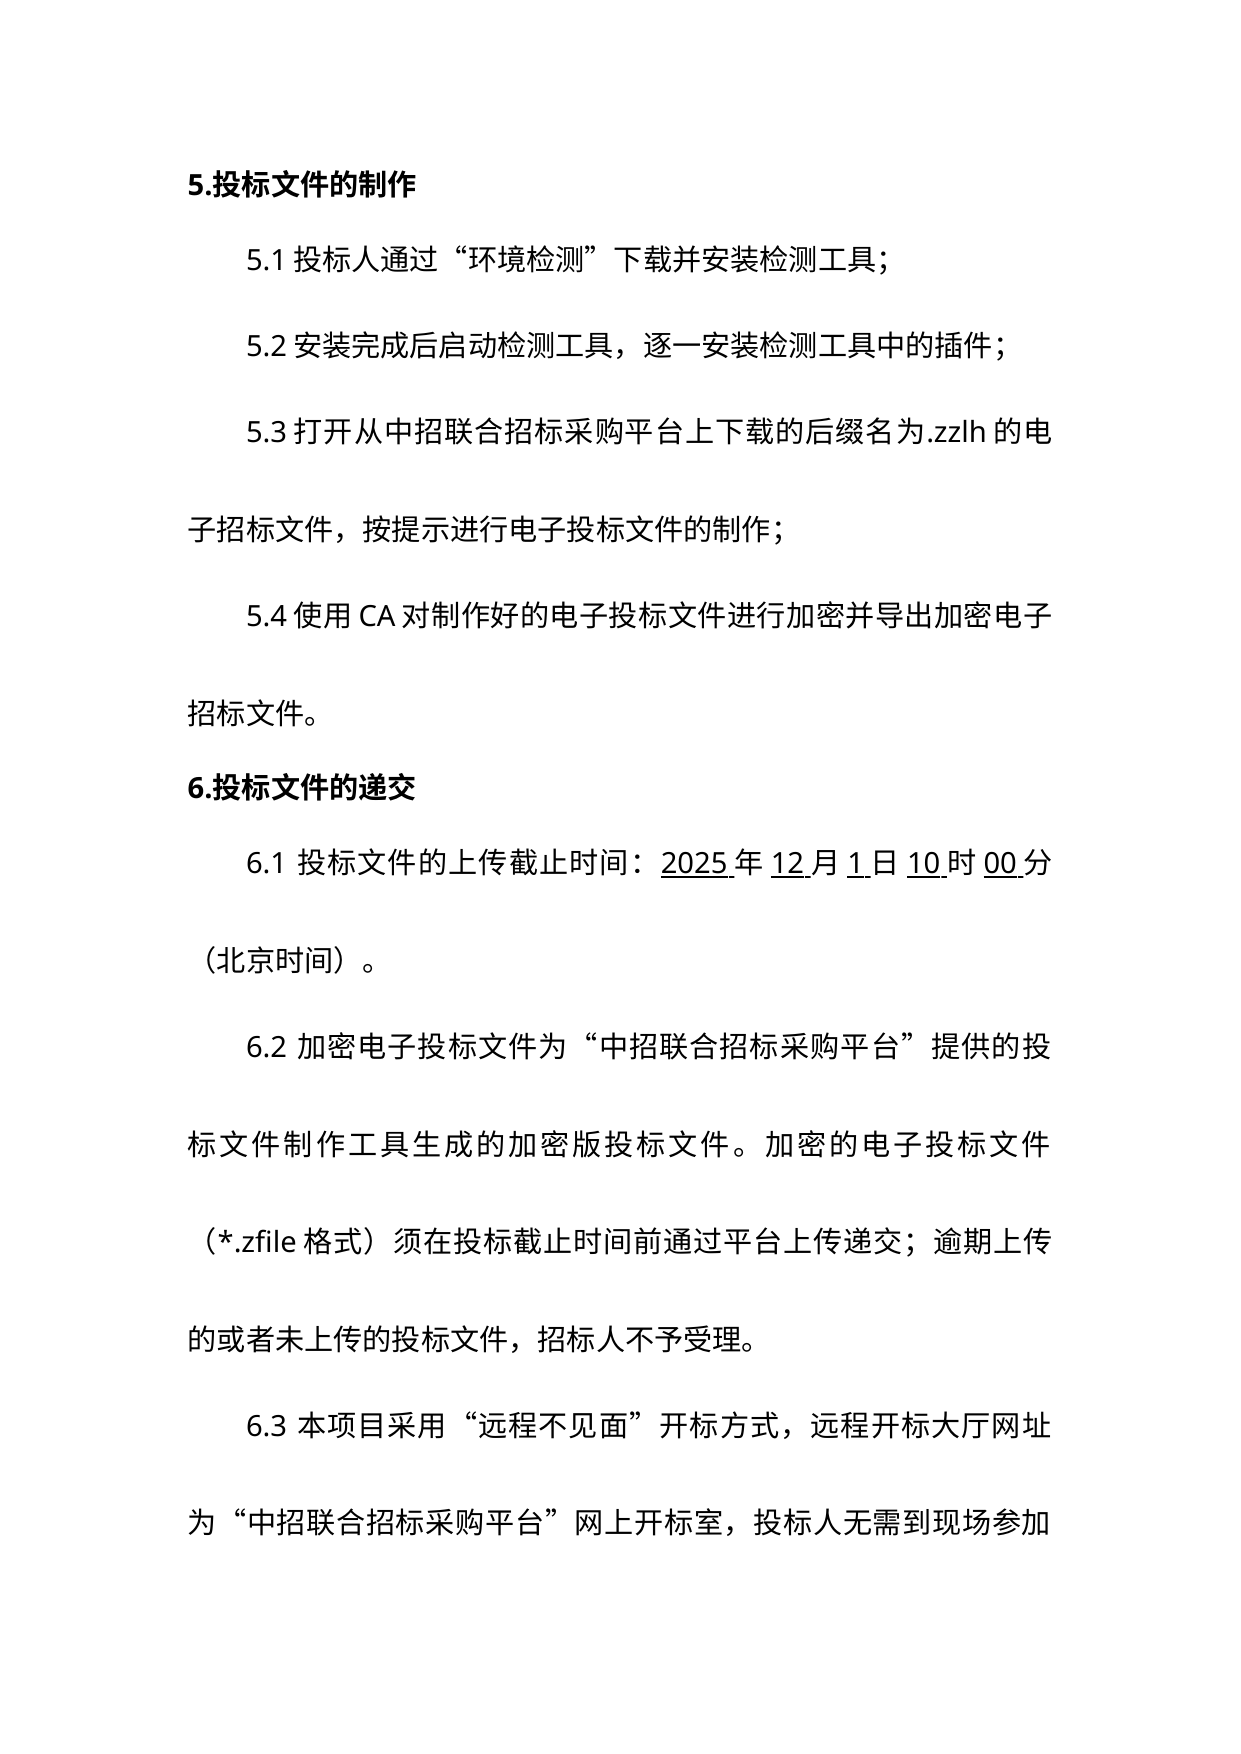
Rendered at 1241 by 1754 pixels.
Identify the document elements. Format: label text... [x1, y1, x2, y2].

text 6.1 投标文件的上传截止时间：2025年12月1日10时00分（北京时间）。 [187, 829, 1053, 991]
text 5.2安装完成后启动检测工具，逐一安装检测工具中的插件； [187, 312, 1053, 377]
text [187, 1391, 1053, 1553]
subtitle 5.投标文件的制作 [187, 162, 1053, 204]
subtitle 6.投标文件的递交 [187, 765, 1053, 807]
text 5.3打开从中招联合招标采购平台上下载的后缀名为.zzlh的电子招标文件，按提示进行电子投标文件的制作； [187, 398, 1053, 560]
text 6.2 加密电子投标文件为“中招联合招标采购平台”提供的投标文件制作工具生成的加密版投标文件。加密的电子投标文件（*.zfile格式）须在投标截止时间前通过平台上传递交；逾期上传的或者未上传的投标文件，招标人不予受理。 [187, 1012, 1053, 1370]
text 5.4使用CA对制作好的电子投标文件进行加密并导出加密电子招标文件。 [187, 581, 1053, 744]
text 5.1投标人通过“环境检测”下载并安装检测工具； [187, 226, 1053, 291]
